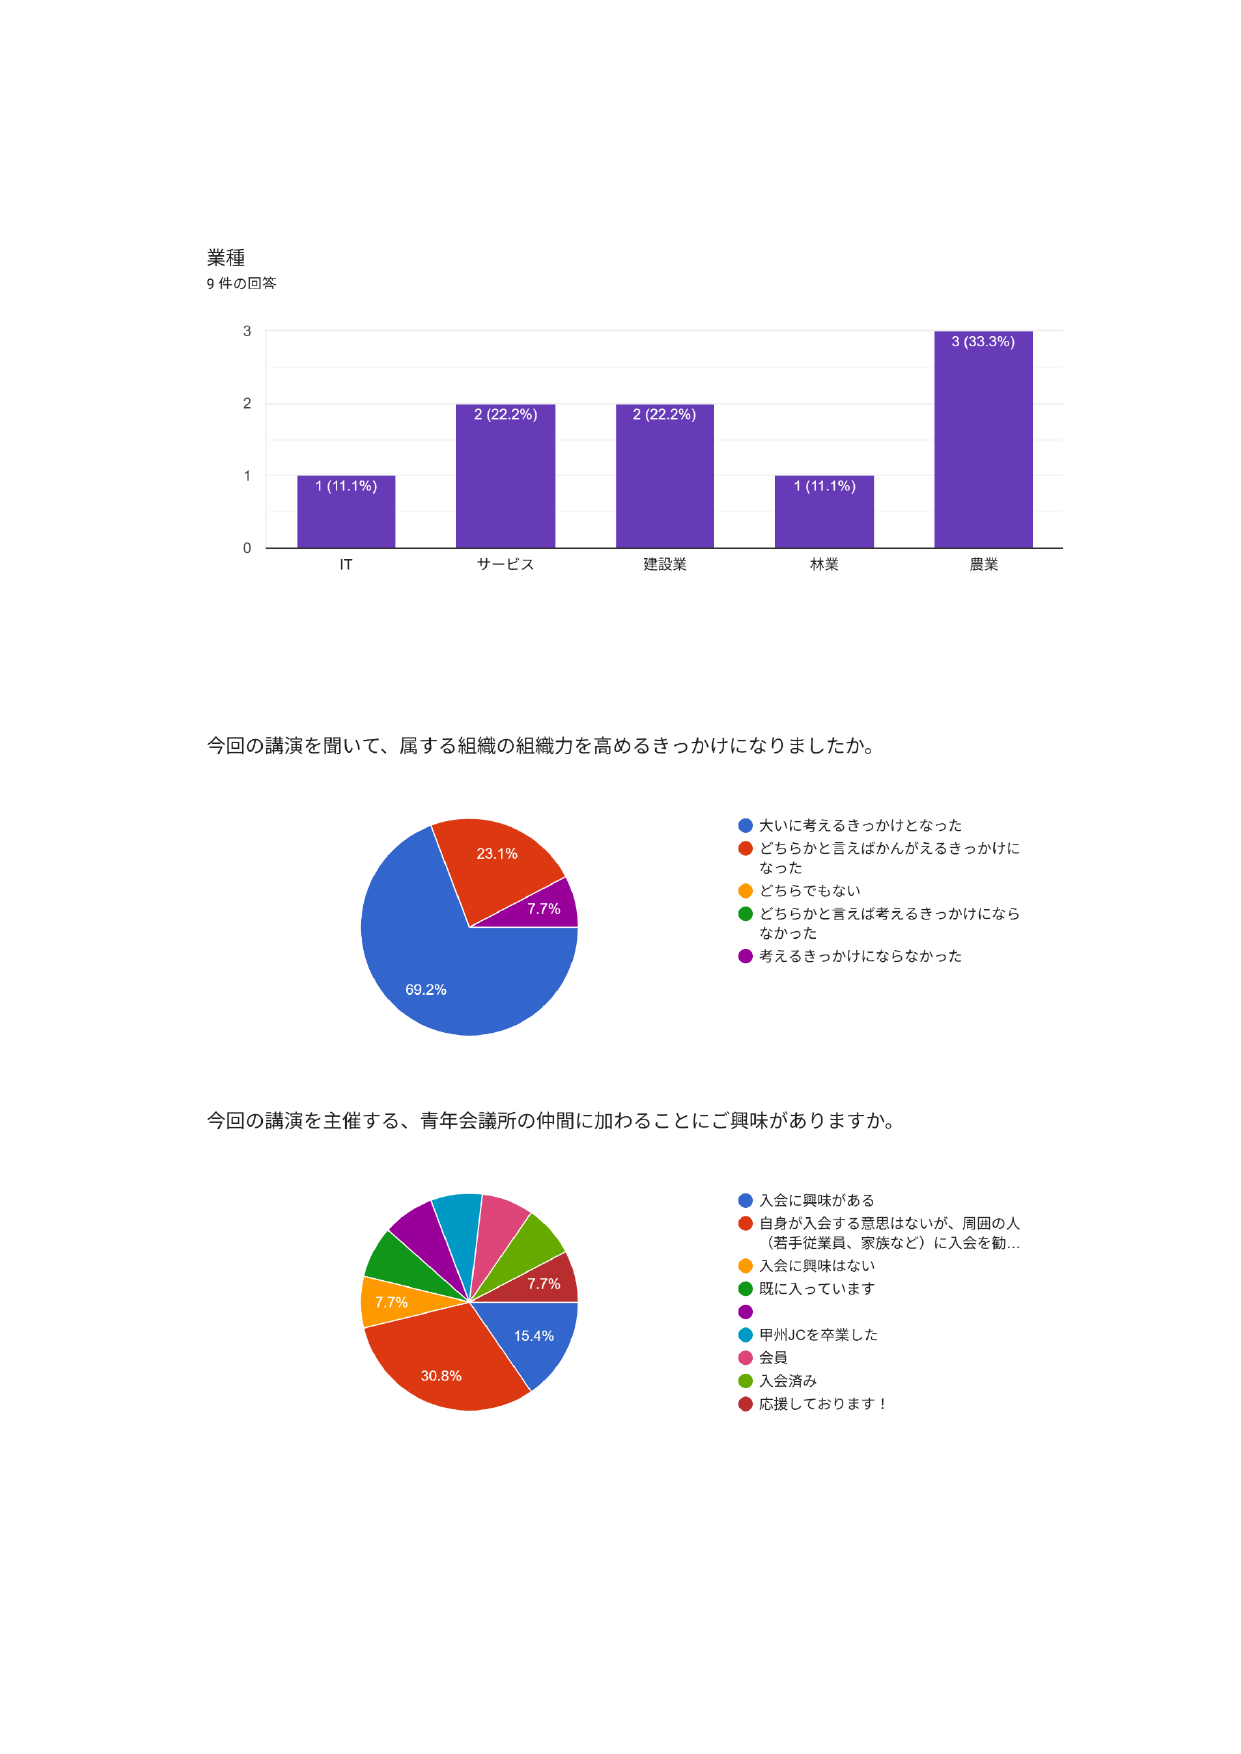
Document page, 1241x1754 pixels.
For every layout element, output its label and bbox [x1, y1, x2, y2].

picture [177, 1079, 1063, 1452]
picture [177, 704, 1063, 1077]
picture [177, 216, 1063, 638]
